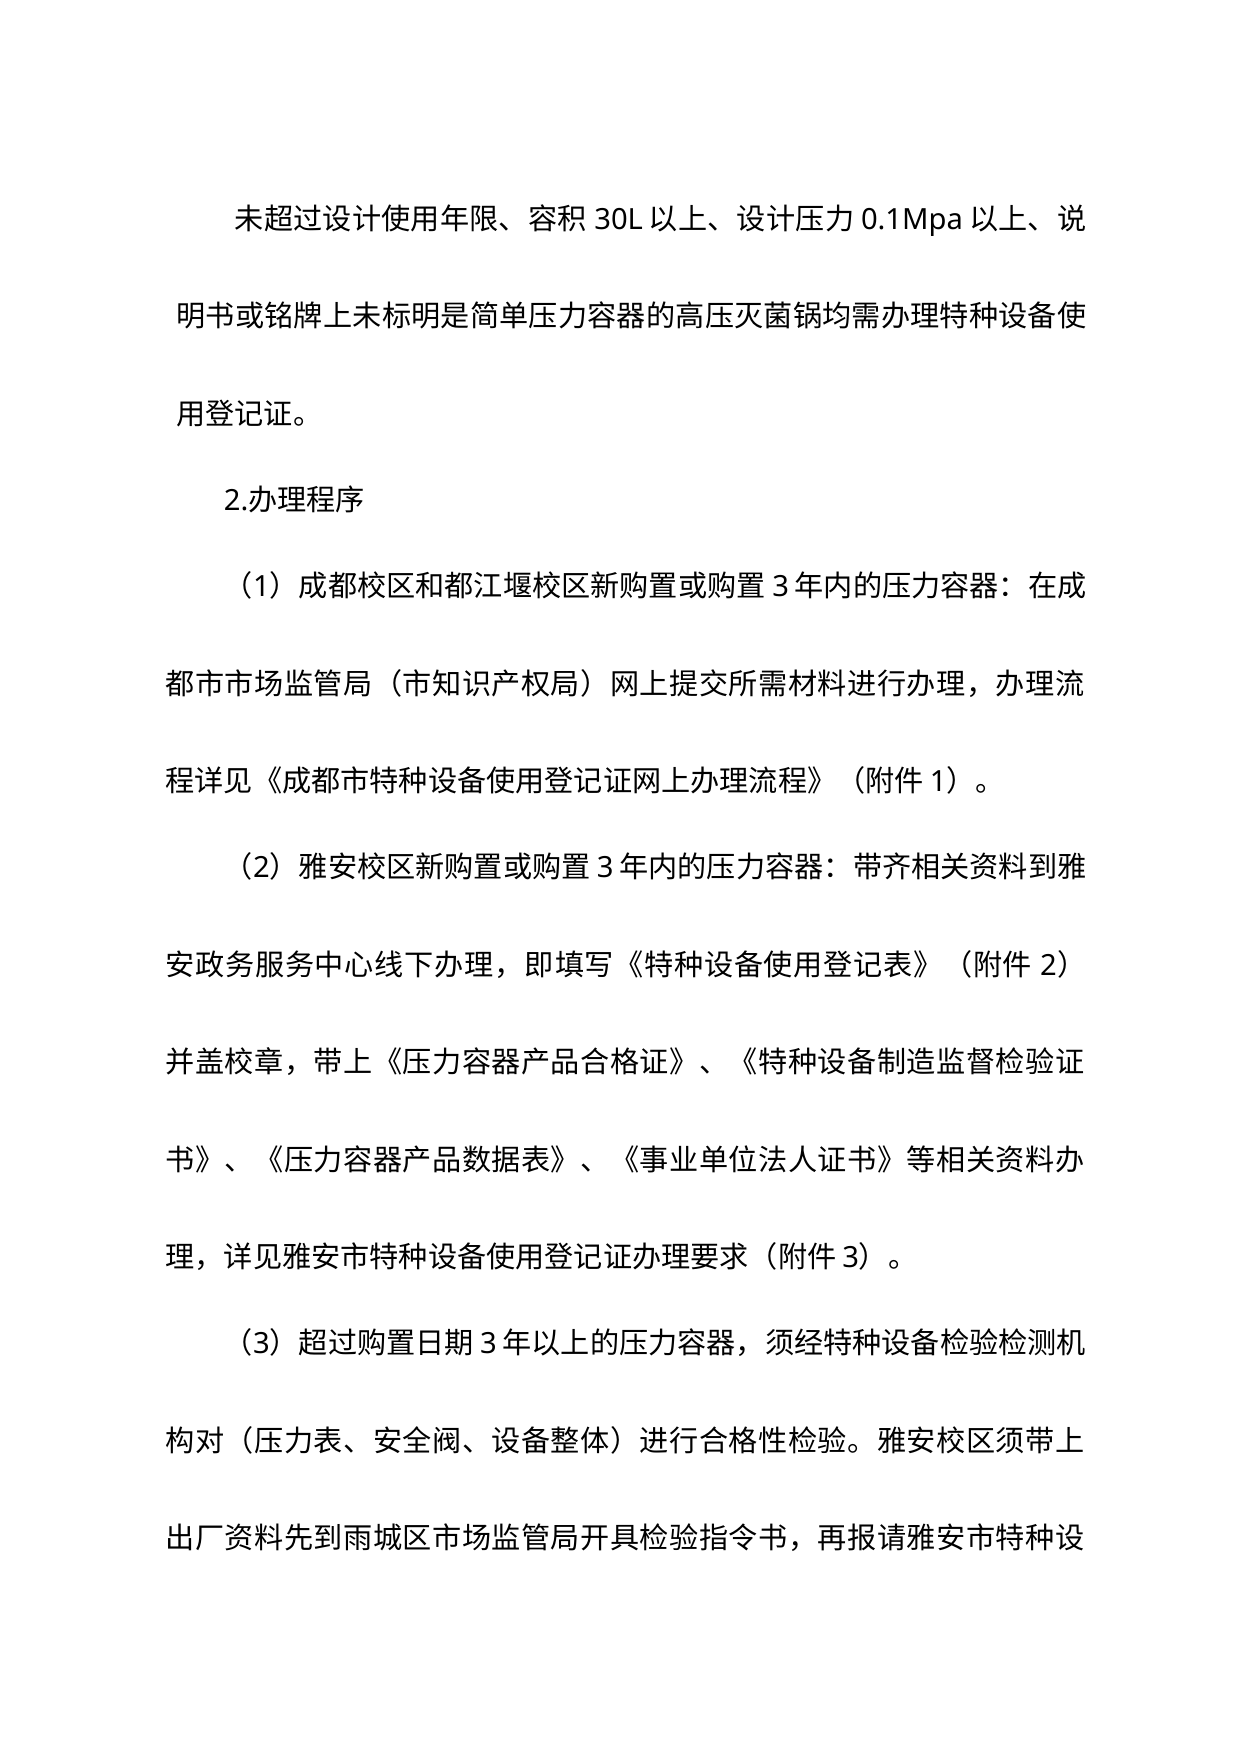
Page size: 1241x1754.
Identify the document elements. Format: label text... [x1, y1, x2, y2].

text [165, 1309, 1087, 1569]
text （1）成都校区和都江堰校区新购置或购置3年内的压力容器：在成都市市场监管局（市知识产权局）网上提交所需材料进行办理，办理流程详见《成都市特种设备使用登记证网上办理流程》（附件1）。 [165, 551, 1087, 811]
text （2）雅安校区新购置或购置3年内的压力容器：带齐相关资料到雅安政务服务中心线下办理，即填写《特种设备使用登记表》（附件2）并盖校章，带上《压力容器产品合格证》、《特种设备制造监督检验证书》、《压力容器产品数据表》、《事业单位法人证书》等相关资料办理，详见雅安市特种设备使用登记证办理要求（附件3）。 [165, 833, 1087, 1288]
text 2.办理程序 [165, 465, 1087, 530]
text 未超过设计使用年限、容积30L以上、设计压力0.1Mpa以上、说明书或铭牌上未标明是简单压力容器的高压灭菌锅均需办理特种设备使用登记证。 [176, 184, 1087, 444]
